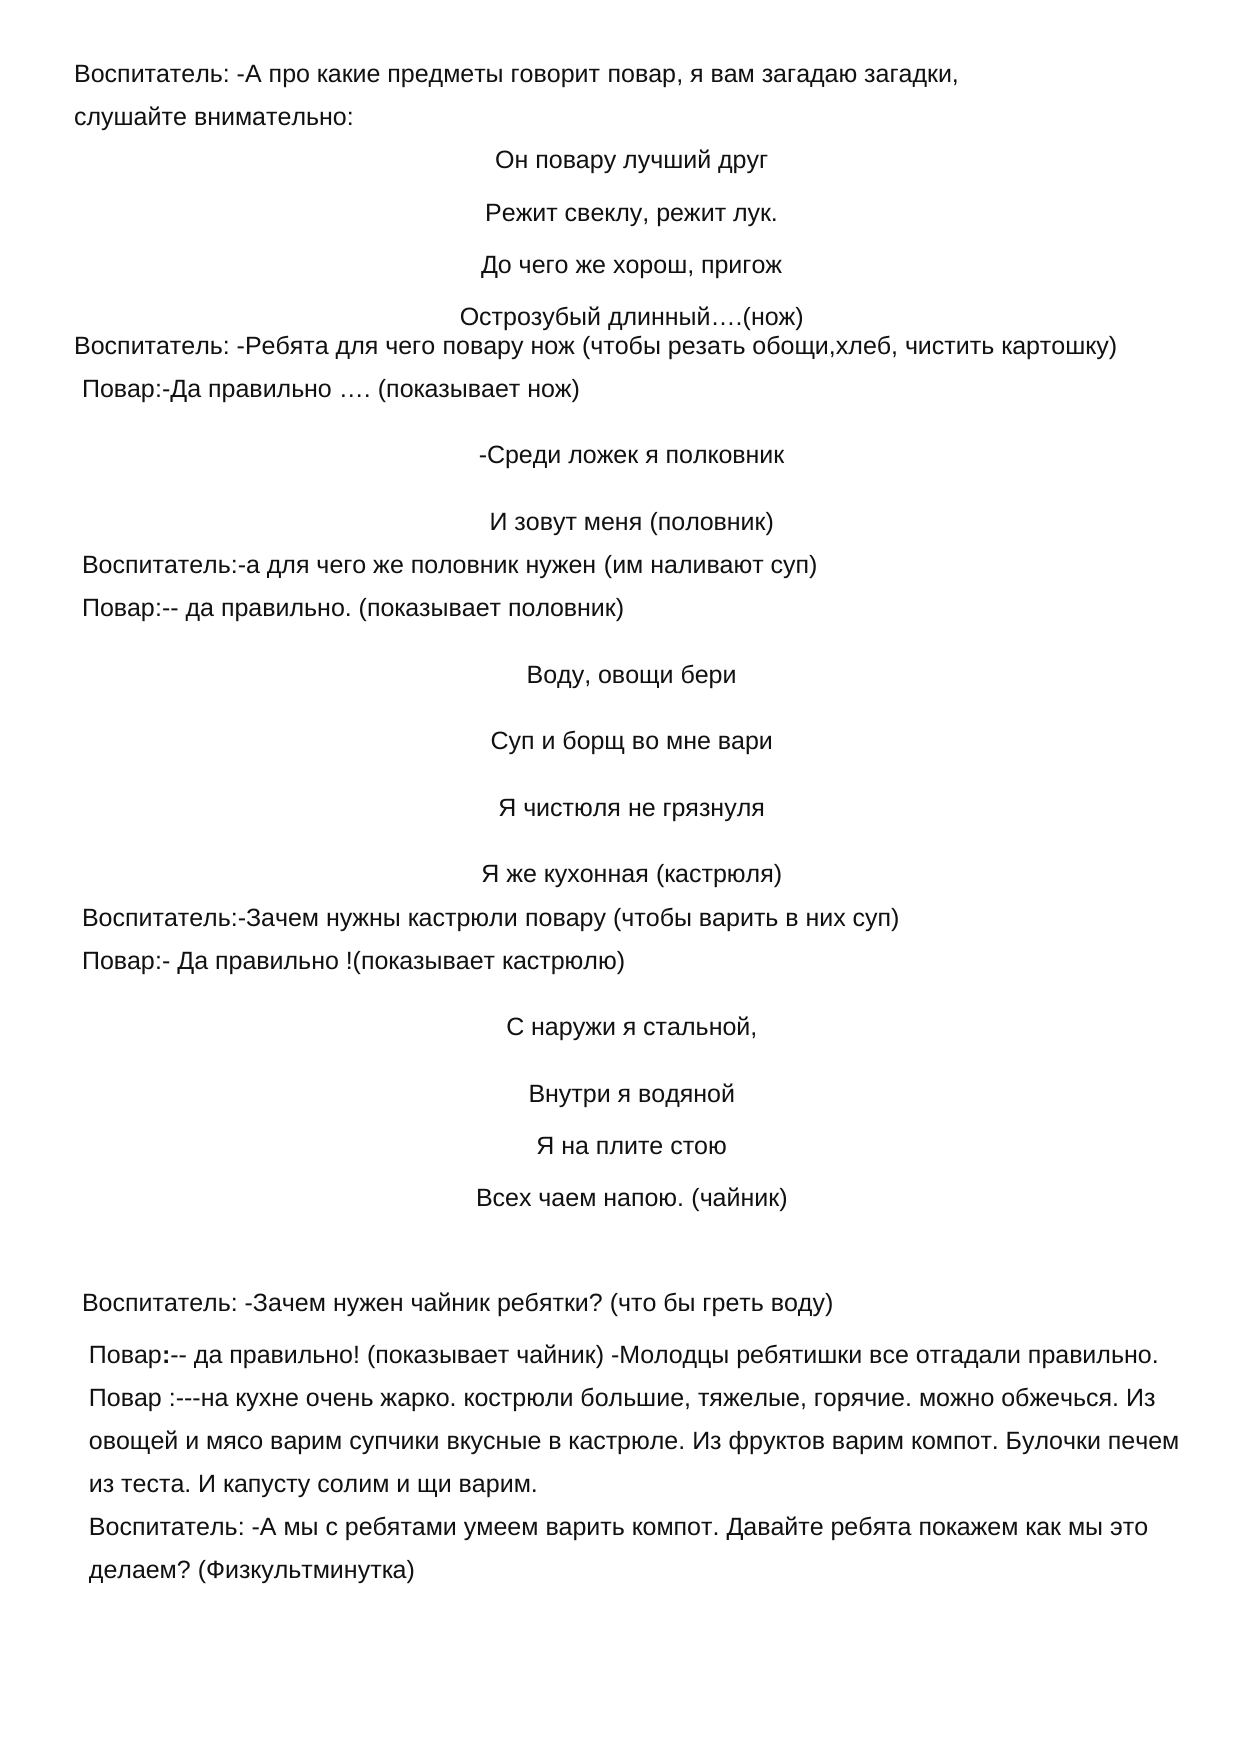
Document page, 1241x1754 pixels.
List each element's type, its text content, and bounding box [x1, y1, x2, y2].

text Воспитатель: -A мы c ребятами умеем варить компот. Давайте ребята покажем как мы это делаем? (Физкультминутка) [89, 1512, 1181, 1584]
text Повар:-Да правильно …. (показывает нож) [44, 374, 1181, 402]
text Я чистюля не грязнуля [44, 793, 1181, 822]
text До чего же хорош, пригож [44, 250, 1181, 278]
text И зовут меня (половник) [44, 507, 1181, 536]
text Воспитатель:-Зачем нужны кастрюли повару (чтобы варить в них суп) [44, 902, 1181, 931]
text Он повару лучший друг [44, 145, 1181, 174]
text -Среди ложек я полковник [44, 440, 1181, 469]
text Суп и борщ во мне вари [44, 726, 1181, 755]
text Я на плите стою [44, 1131, 1181, 1160]
text Внутри я водяной [44, 1079, 1181, 1107]
text Я же кухонная (кастрюля) [44, 859, 1181, 888]
text Острозубый длинный….(нож) [44, 302, 1181, 331]
text Повар :---на кухне очень жарко. кострюли большие, тяжелые, горячие. можно обжечься. Из овощей и мясо варим супчики вкусные в кастрюле. Из фруктов варим компот. Булочки печем из теста. И капусту солим и щи варим. [89, 1383, 1181, 1498]
text Всех чаем напою. (чайник) [44, 1183, 1181, 1212]
text Воспитатель: -Зачем нужен чайник ребятки? (что бы греть воду) [44, 1287, 1181, 1316]
text Повар:-- да правильно. (показывает половник) [44, 593, 1181, 622]
text Воспитатель: -А про какие предметы говорит повар, я вам загадаю загадки, слушайте внимательно: [74, 59, 1181, 131]
text С наружи я стальной, [44, 1012, 1181, 1041]
text Режит свеклу, режит лук. [44, 197, 1181, 226]
text Воспитатель: -Ребята для чего повару нож (чтобы резать обощи,хлеб, чистить картошку) [74, 331, 1181, 359]
text Повар:- Да правильно !(показывает кастрюлю) [44, 946, 1181, 974]
text Повар:-- да правильно! (показывает чайник) -Молодцы ребятишки все отгадали правильно. [89, 1340, 1181, 1368]
text Воду, овощи бери [44, 660, 1181, 688]
text Воспитатель:-а для чего же половник нужен (им наливают суп) [44, 550, 1181, 579]
